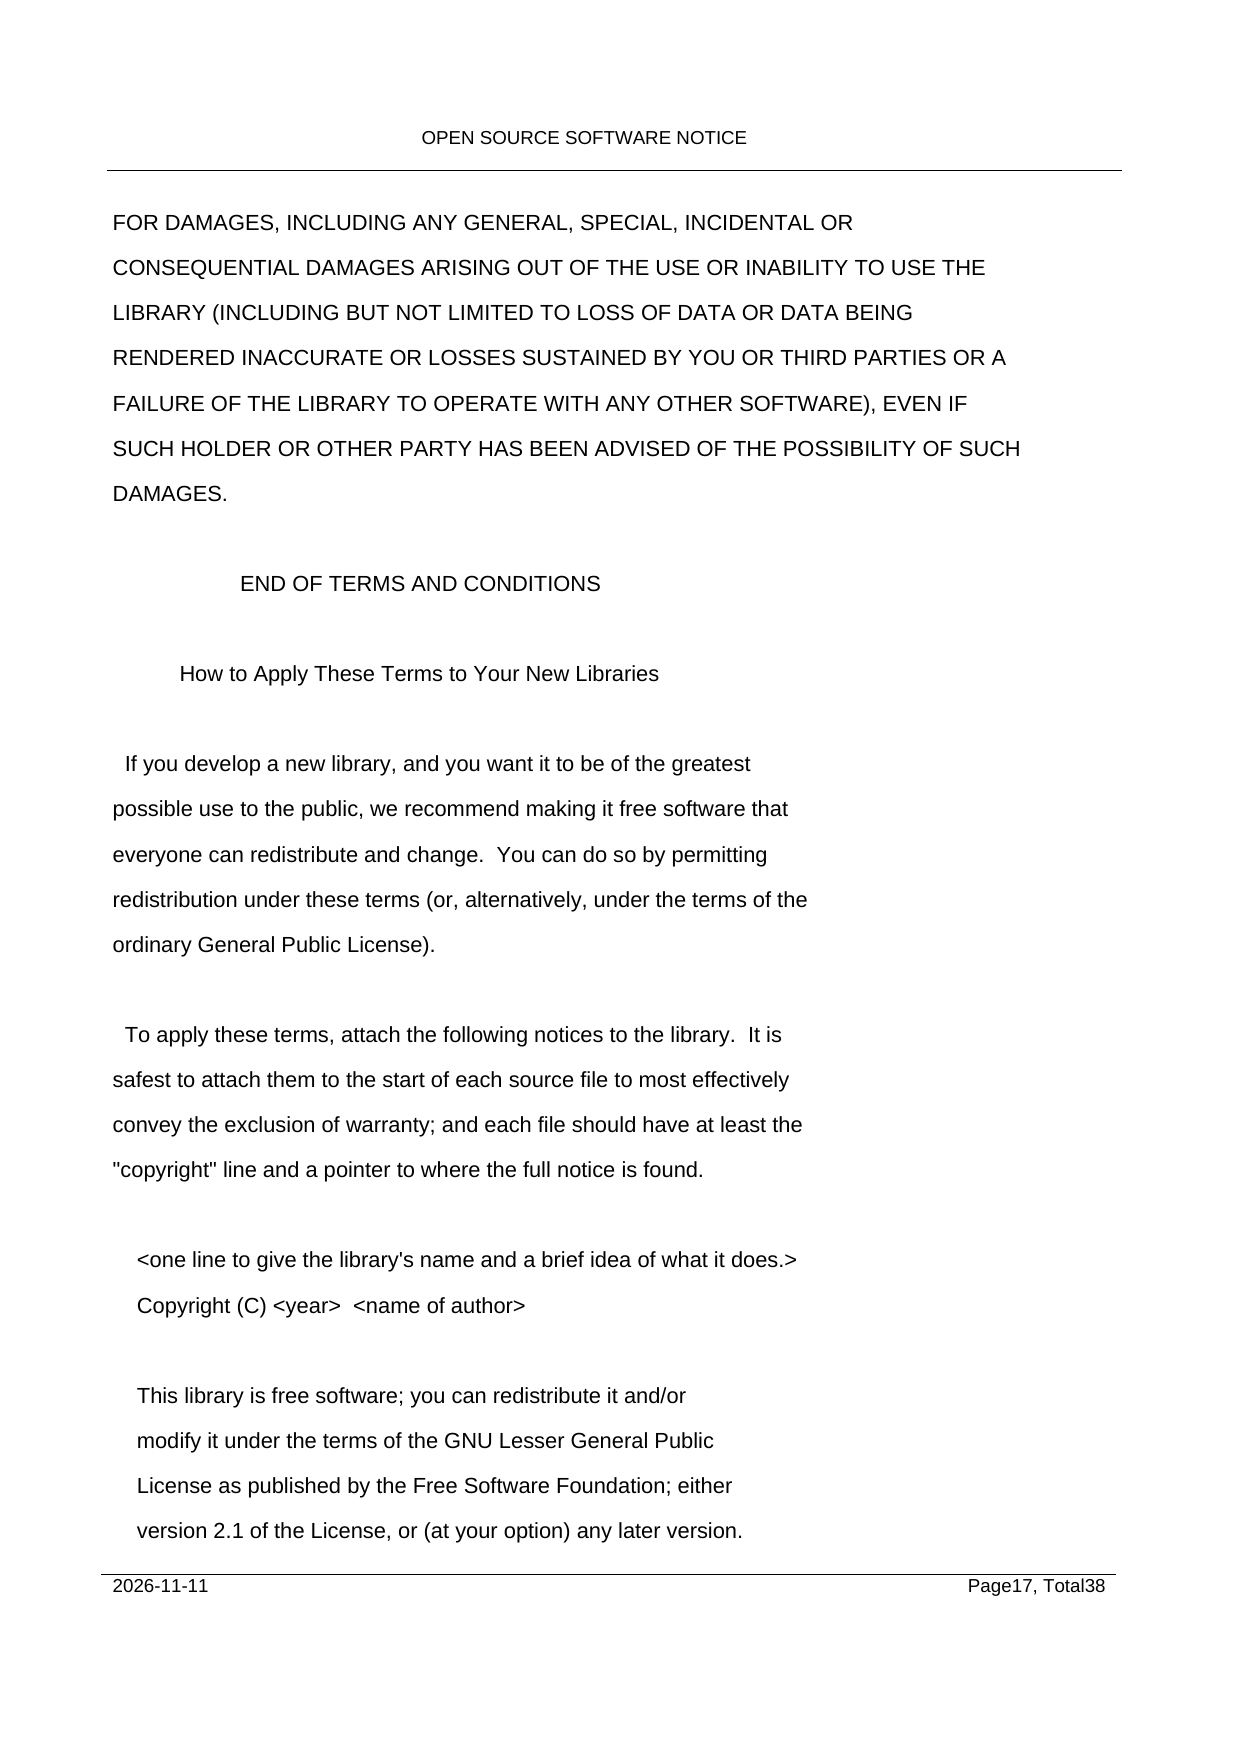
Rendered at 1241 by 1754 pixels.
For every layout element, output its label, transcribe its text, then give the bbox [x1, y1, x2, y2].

text convey the exclusion of warranty; and each file should have at least the [112, 1108, 1128, 1141]
text safest to attach them to the start of each source file to most effectively [112, 1063, 1128, 1096]
text If you develop a new library, and you want it to be of the greatest [112, 748, 1128, 780]
text LIBRARY (INCLUDING BUT NOT LIMITED TO LOSS OF DATA OR DATA BEING [112, 297, 1128, 329]
text SUCH HOLDER OR OTHER PARTY HAS BEEN ADVISED OF THE POSSIBILITY OF SUCH [112, 432, 1128, 464]
text RENDERED INACCURATE OR LOSSES SUSTAINED BY YOU OR THIRD PARTIES OR A [112, 342, 1128, 374]
text version 2.1 of the License, or (at your option) any later version. [112, 1514, 1128, 1547]
text To apply these terms, attach the following notices to the library. It is [112, 1018, 1128, 1051]
text everyone can redistribute and change. You can do so by permitting [112, 838, 1128, 870]
text FAILURE OF THE LIBRARY TO OPERATE WITH ANY OTHER SOFTWARE), EVEN IF [112, 387, 1128, 419]
text License as published by the Free Software Foundation; either [112, 1469, 1128, 1502]
text ordinary General Public License). [112, 928, 1128, 961]
text CONSEQUENTIAL DAMAGES ARISING OUT OF THE USE OR INABILITY TO USE THE [112, 251, 1128, 284]
text Copyright (C) <year> <name of author> [112, 1289, 1128, 1321]
text possible use to the public, we recommend making it free software that [112, 793, 1128, 825]
text modify it under the terms of the GNU Lesser General Public [112, 1424, 1128, 1457]
text This library is free software; you can redistribute it and/or [112, 1379, 1128, 1412]
text END OF TERMS AND CONDITIONS [112, 567, 1128, 600]
text DAMAGES. [112, 477, 1128, 509]
text redistribution under these terms (or, alternatively, under the terms of the [112, 883, 1128, 915]
text <one line to give the library's name and a brief idea of what it does.> [112, 1244, 1128, 1276]
text "copyright" line and a pointer to where the full notice is found. [112, 1153, 1128, 1186]
text How to Apply These Terms to Your New Libraries [112, 657, 1128, 690]
text FOR DAMAGES, INCLUDING ANY GENERAL, SPECIAL, INCIDENTAL OR [112, 206, 1128, 239]
